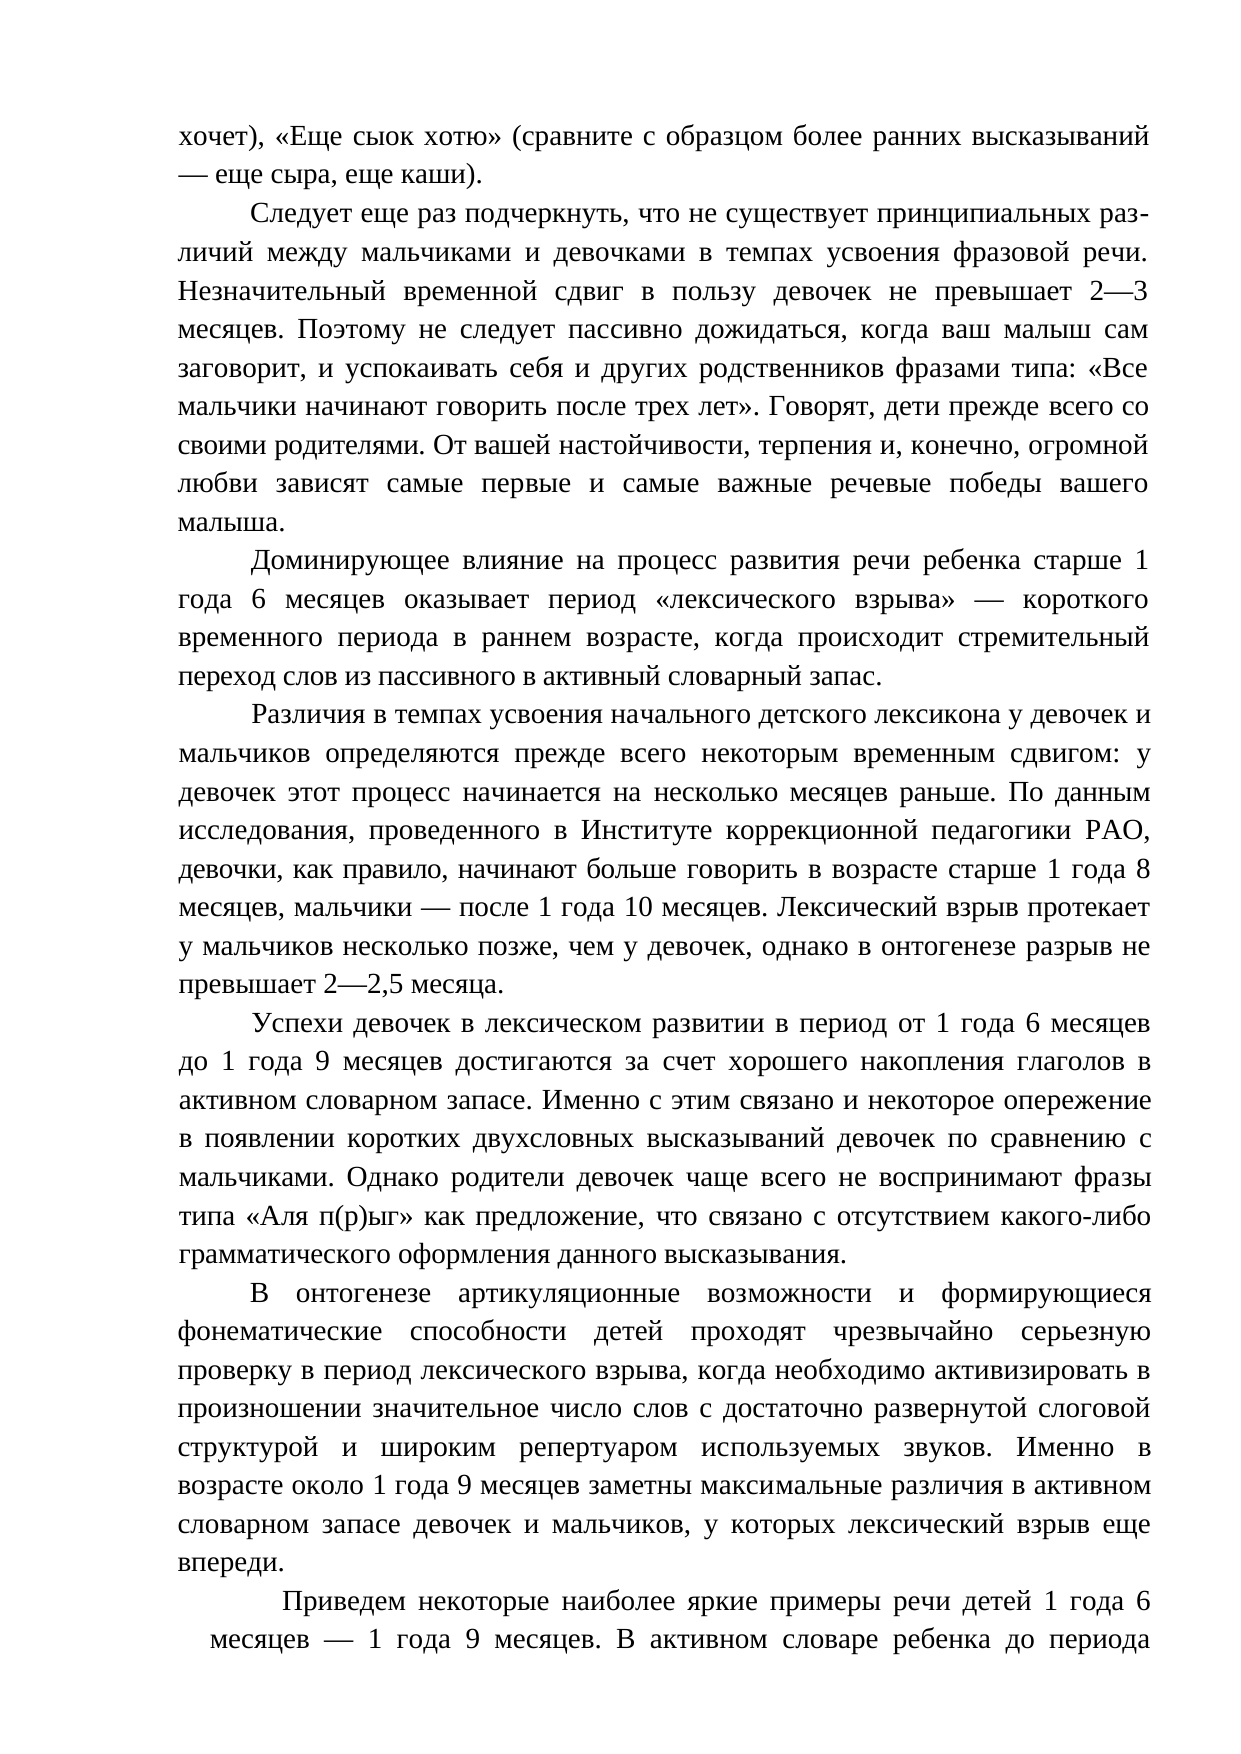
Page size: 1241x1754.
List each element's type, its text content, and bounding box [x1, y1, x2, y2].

text Доминирующее влияние на процесс развития речи ребенка старше 1 года 6 месяцев оказывает период «лексического взрыва» — короткого временного периода в раннем возрасте, когда происходит стремительный переход слов из пассивного в активный словарный запас. [178, 542, 1150, 692]
text Различия в темпах усвоения начального детского лексикона у девочек и мальчиков определяются прежде всего некоторым временным сдвигом: у девочек этот процесс начинается на несколько месяцев раньше. По данным исследования, проведенного в Институте коррекционной педагогики РАО, девочки, как правило, начинают больше говорить в возрасте старше 1 года 8 месяцев, мальчики — после 1 года 10 месяцев. Лексический взрыв протекает у мальчиков несколько позже, чем у девочек, однако в онтогенезе разрыв не превышает 2—2,5 месяца. [178, 697, 1151, 1000]
text Успехи девочек в лексическом развитии в период от 1 года 6 месяцев до 1 года 9 месяцев достигаются за счет хорошего накопления глаголов в активном словарном запасе. Именно с этим связано и некоторое опережение в появлении коротких двухсловных высказываний девочек по сравнению с мальчиками. Однако родители девочек чаще всего не воспринимают фразы типа «Аля п(р)ыг» как предложение, что связано с отсутствием какого-либо грамматического оформления данного высказывания. [179, 1005, 1152, 1270]
text Следует еще раз подчеркнуть, что не существует принципиальных различий между мальчиками и девочками в темпах усвоения фразовой речи. Незначительный временной сдвиг в пользу девочек не превышает 2—3 месяцев. Поэтому не следует пассивно дожидаться, когда ваш малыш сам заговорит, и успокаивать себя и других родственников фразами типа: «Все мальчики начинают говорить после трех лет». Говорят, дети прежде всего со своими родителями. От вашей настойчивости, терпения и, конечно, огромной любви зависят самые первые и самые важные речевые победы вашего малыша. [177, 196, 1149, 537]
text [178, 118, 1151, 190]
text В онтогенезе артикуляционные возможности и формирующиеся фонематические способности детей проходят чрезвычайно серьезную проверку в период лексического взрыва, когда необходимо активизировать в произношении значительное число слов с достаточно развернутой слоговой структурой и широким репертуаром используемых звуков. Именно в возрасте около 1 года 9 месяцев заметны максимальные различия в активном словарном запасе девочек и мальчиков, у которых лексический взрыв еще впереди. [177, 1275, 1152, 1578]
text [209, 1583, 1152, 1655]
